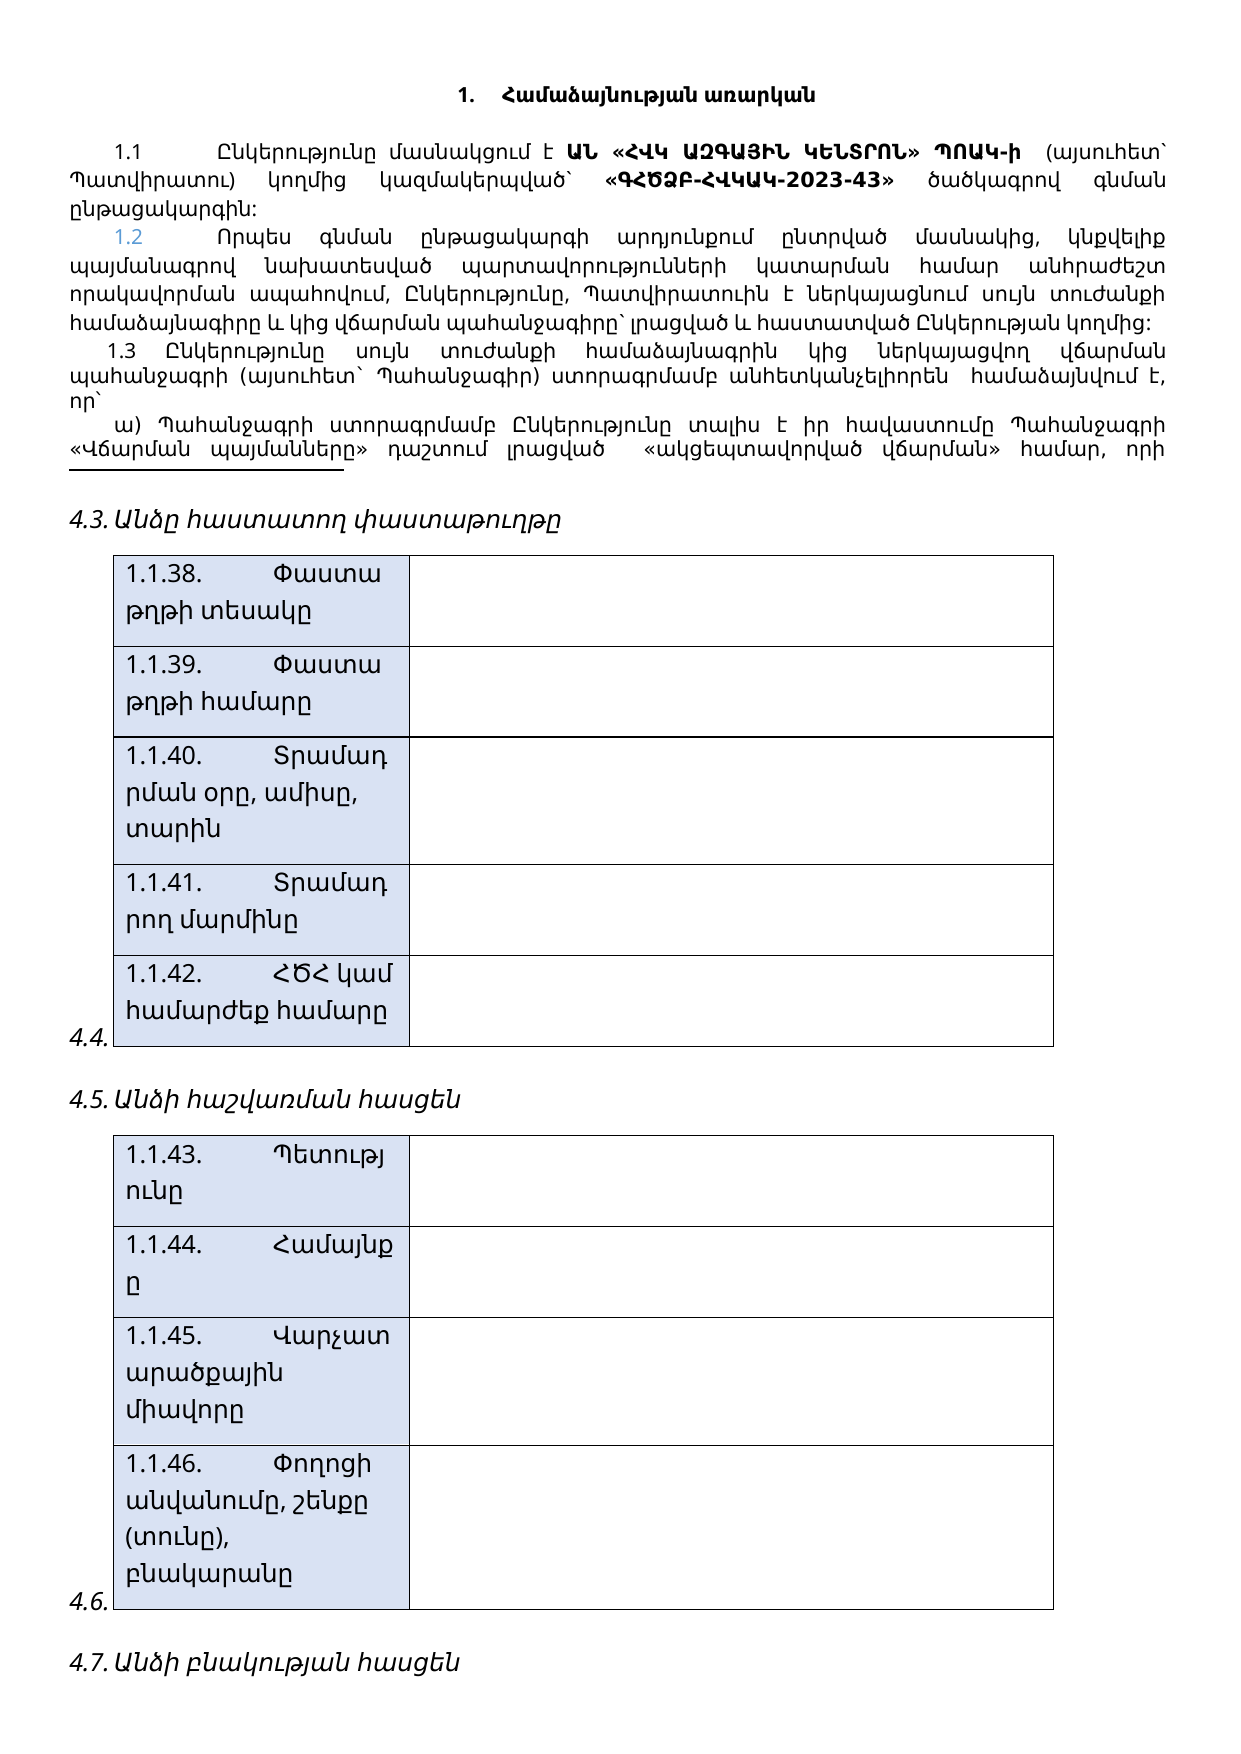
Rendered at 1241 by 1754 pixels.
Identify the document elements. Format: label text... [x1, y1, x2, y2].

text 1.3 Ընկերությունը սույն տուժանքի համաձայնագրին կից ներկայացվող վճարման պահանջագրի (այսուհետ` Պահանջագիր) ստորագրմամբ անհետկանչելիորեն համաձայնվում է, որ՝ [69, 336, 1167, 413]
list Համաձայնության առարկան [107, 80, 1167, 108]
list Որպես գնման ընթացակարգի արդյունքում ընտրված մասնակից, կնքվելիք պայմանագրով նախատեսված պարտավորությունների կատարման համար անհրաժեշտ որակավորման ապահովում, Ընկերությունը, Պատվիրատուին է ներկայացնում սույն տուժանքի համաձայնագիրը և կից վճարման պահանջագիրը` լրացված և հաստատված Ընկերության կողմից: [69, 222, 1167, 336]
list Ընկերությունը մասնակցում է ԱՆ «ՀՎԿ ԱԶԳԱՅԻՆ ԿԵՆՏՐՈՆ» ՊՈԱԿ-ի (այսուհետ` Պատվիրատու) կողմից կազմակերպված` «ԳՀԾՁԲ-ՀՎԿԱԿ-2023-43» ծածկագրով գնման ընթացակարգին: [69, 137, 1167, 222]
text ա) Պահանջագրի ստորագրմամբ Ընկերությունը տալիս է իր հավաստումը Պահանջագրի «Վճարման պայմանները» դաշտում լրացված «ակցեպտավորված վճարման» համար, որի դեպքում նշված գումարի գանձման հետ կապված Ընկերությանը սպասարկող /վճարող/ Բանկը` /այսուհետ` Վճարող Բանկ/ ստացված Պահանջագիրը չի ներկայացնում Ընկերությանը լրացուցիչ համաձայնություն ստանալու համար, քանի որ Ընկերության կողմից Պահանջագրի վրա արդեն դրվել է ստորագրությունը՝ ակցեպտավորման նպատակով: [69, 413, 1167, 462]
